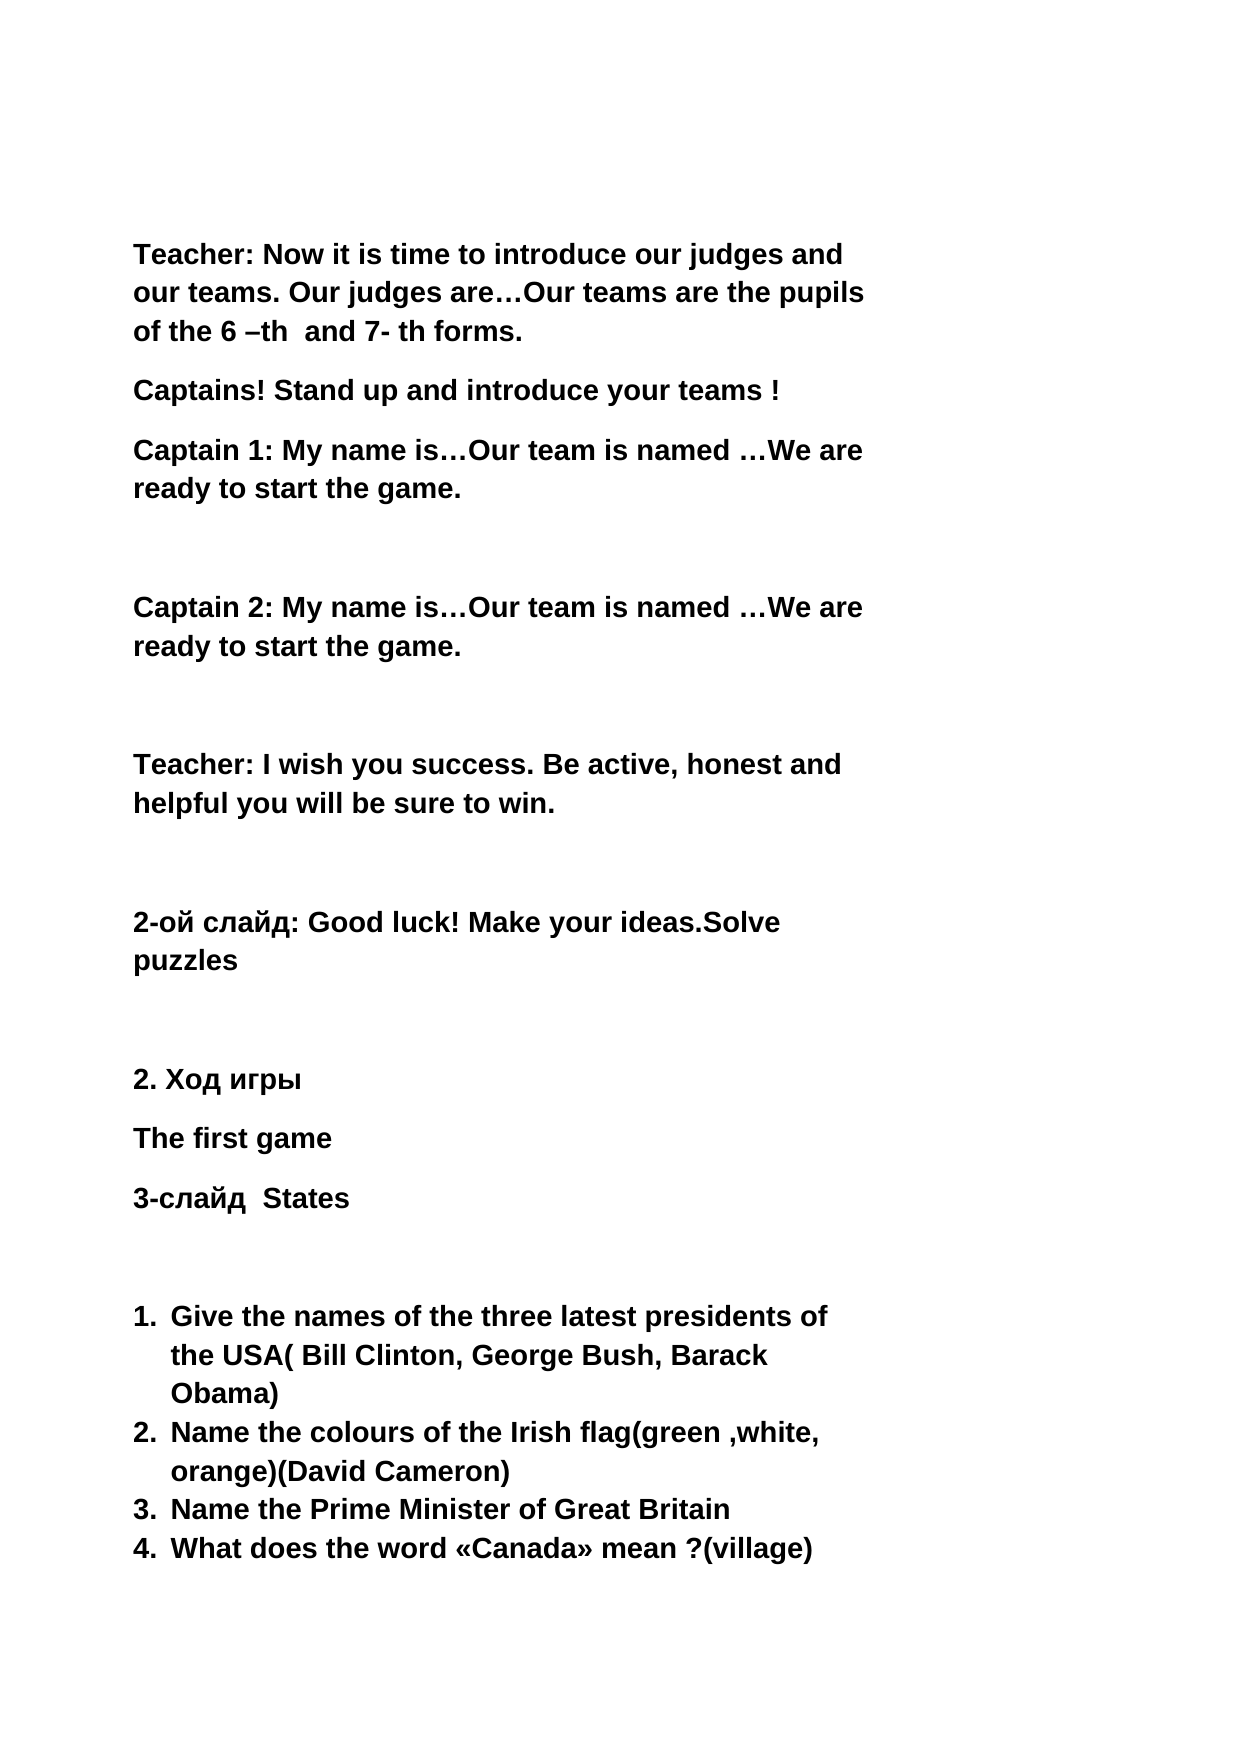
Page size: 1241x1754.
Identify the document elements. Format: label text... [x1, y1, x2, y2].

text The first game [133, 1121, 871, 1155]
list Name the colours of the Irish flag(green ,white, orange)(David Cameron) [133, 1415, 871, 1487]
list Give the names of the three latest presidents of the USA( Bill Clinton, George Bush, Barack Obama) [133, 1299, 871, 1410]
list Name the Prime Minister of Great Britain [133, 1492, 871, 1526]
text Captains! Stand up and introduce your teams ! [133, 373, 871, 407]
text 3-слайд States [133, 1181, 871, 1214]
text 2-ой слайд: Good luck! Make your ideas.Solve puzzles [133, 904, 871, 977]
text Teacher: I wish you success. Be active, honest and helpful you will be sure to win. [133, 747, 871, 819]
text Teacher: Now it is time to introduce our judges and our teams. Our judges are…Our teams are the pupils of the 6 –th and 7- th forms. [133, 237, 871, 347]
text Captain 1: My name is…Our team is named …We are ready to start the game. [133, 433, 871, 505]
list What does the word «Canada» mean ?(village) [133, 1531, 871, 1564]
text 2. Ход игры [133, 1062, 871, 1095]
text Captain 2: My name is…Our team is named …We are ready to start the game. [133, 590, 871, 662]
